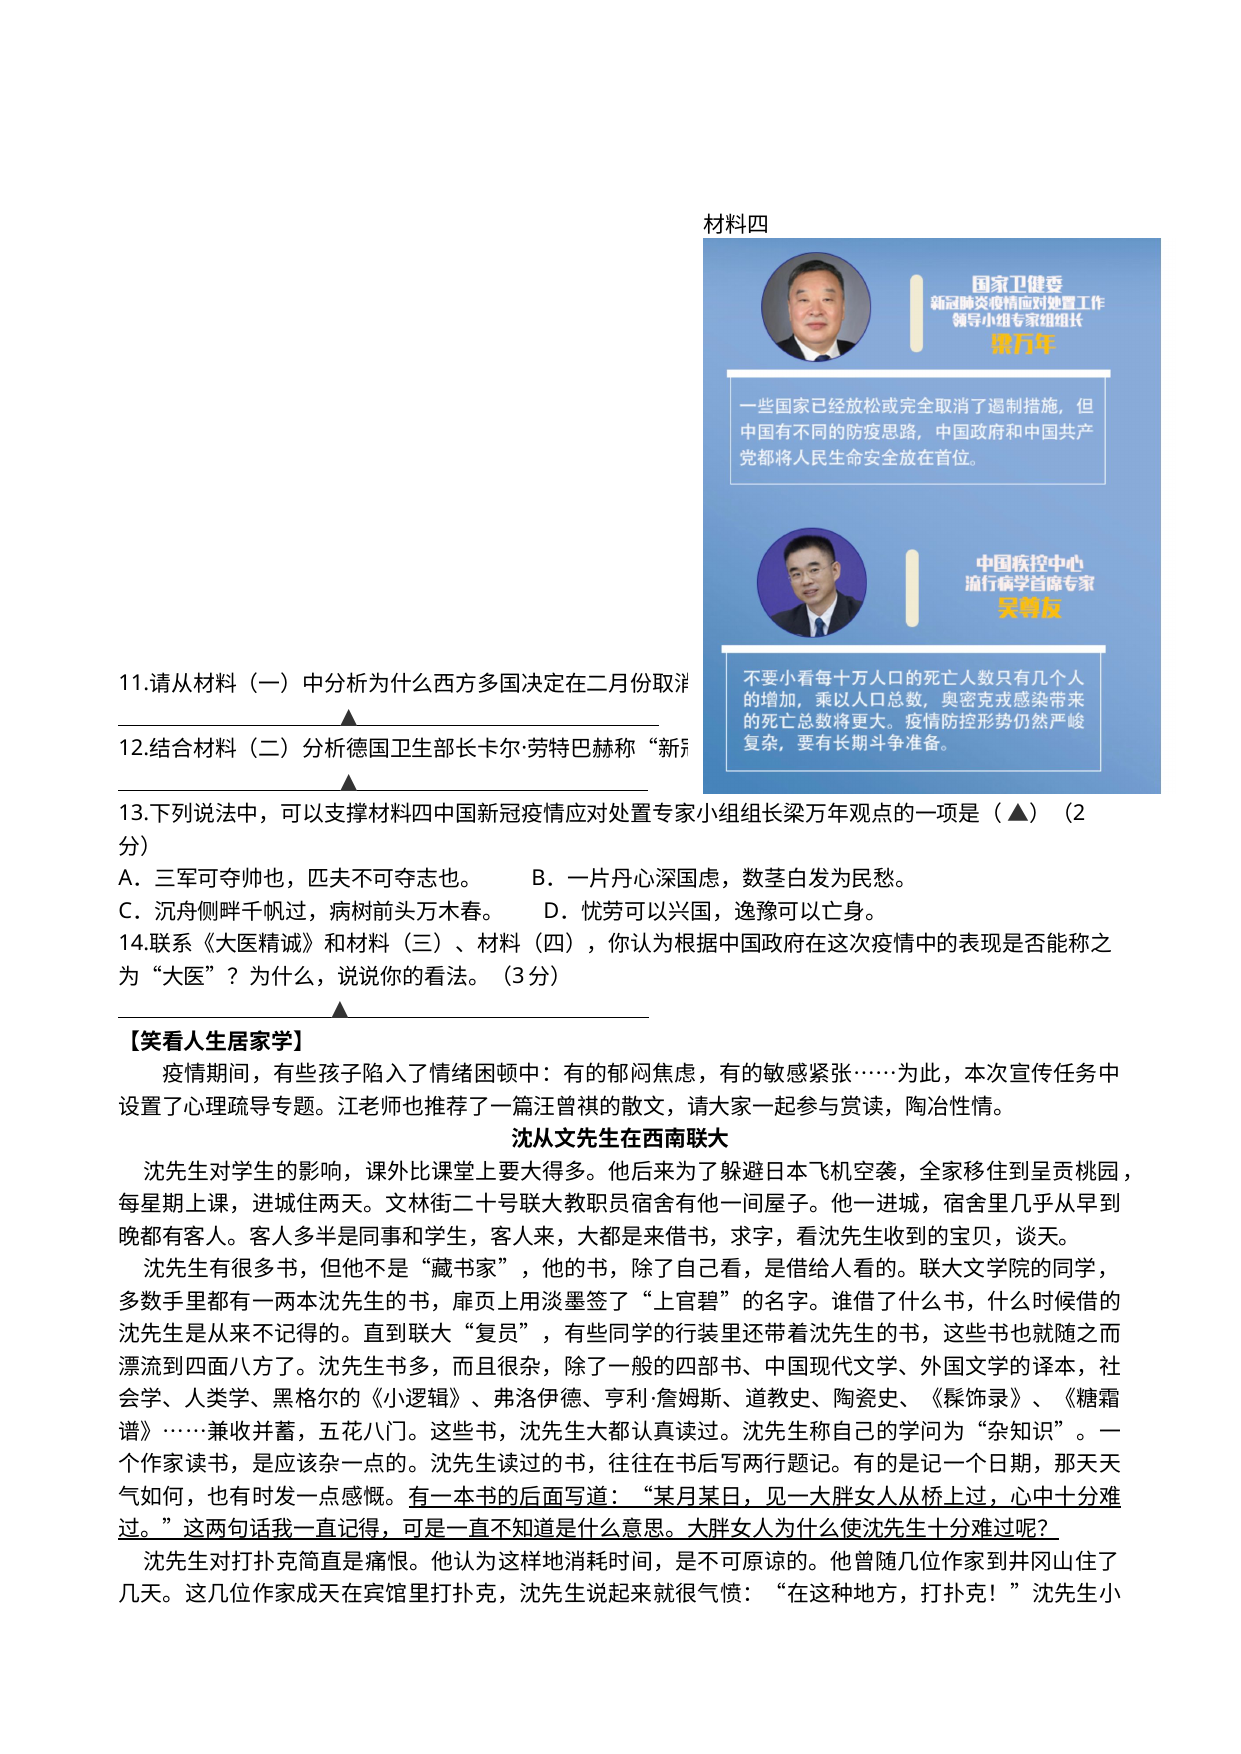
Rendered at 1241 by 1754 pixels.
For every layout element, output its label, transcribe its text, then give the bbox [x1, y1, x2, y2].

text ▲ [118, 698, 688, 731]
picture [703, 238, 1175, 794]
text 14.联系《大医精诚》和材料（三）、材料（四），你认为根据中国政府在这次疫情中的表现是否能称之为“大医”？为什么，说说你的看法。（3分） [118, 926, 1122, 991]
text 沈从文先生在西南联大 [118, 1121, 1122, 1153]
text ▲ [118, 763, 688, 796]
text ▲ [118, 991, 1122, 1023]
text 【笑看人生居家学】 [118, 1023, 1122, 1056]
text 沈先生有很多书，但他不是“藏书家”，他的书，除了自己看，是借给人看的。联大文学院的同学，多数手里都有一两本沈先生的书，扉页上用淡墨签了“上官碧”的名字。谁借了什么书，什么时候借的，沈先生是从来不记得的。直到联大“复员”，有些同学的行装里还带着沈先生的书，这些书也就随之而漂流到四面八方了。沈先生书多，而且很杂，除了一般的四部书、中国现代文学、外国文学的译本，社会学、人类学、黑格尔的《小逻辑》、弗洛伊德、亨利·詹姆斯、道教史、陶瓷史、《髹饰录》、《糖霜谱》……兼收并蓄，五花八门。这些书，沈先生大都认真读过。沈先生称自己的学问为“杂知识”。一个作家读书，是应该杂一点的。沈先生读过的书，往往在书后写两行题记。有的是记一个日期，那天天气如何，也有时发一点感慨。有一本书的后面写道：“某月某日，见一大胖女人从桥上过，心中十分难过。”这两句话我一直记得，可是一直不知道是什么意思。大胖女人为什么使沈先生十分难过呢？ [118, 1251, 1122, 1543]
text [118, 1543, 1122, 1608]
text A．三军可夺帅也，匹夫不可夺志也。 B．一片丹心深国虑，数茎白发为民愁。 [118, 861, 1122, 893]
text 疫情期间，有些孩子陷入了情绪困顿中：有的郁闷焦虑，有的敏感紧张……为此，本次宣传任务中设置了心理疏导专题。江老师也推荐了一篇汪曾祺的散文，请大家一起参与赏读，陶冶性情。 [118, 1056, 1122, 1121]
text C．沉舟侧畔千帆过，病树前头万木春。 D．忧劳可以兴国，逸豫可以亡身。 [118, 893, 1122, 926]
text 沈先生对学生的影响，课外比课堂上要大得多。他后来为了躲避日本飞机空袭，全家移住到呈贡桃园，每星期上课，进城住两天。文林街二十号联大教职员宿舍有他一间屋子。他一进城，宿舍里几乎从早到晚都有客人。客人多半是同事和学生，客人来，大都是来借书，求字，看沈先生收到的宝贝，谈天。 [118, 1153, 1122, 1251]
text 13.下列说法中，可以支撑材料四中国新冠疫情应对处置专家小组组长梁万年观点的一项是（ ▲）（2分） [118, 796, 1122, 861]
text 12.结合材料（二）分析德国卫生部长卡尔·劳特巴赫称“新冠不是感冒”的原因。（3分） [118, 731, 688, 763]
text 11.请从材料（一）中分析为什么西方多国决定在二月份取消全面防疫措施？（2分） [118, 666, 688, 698]
